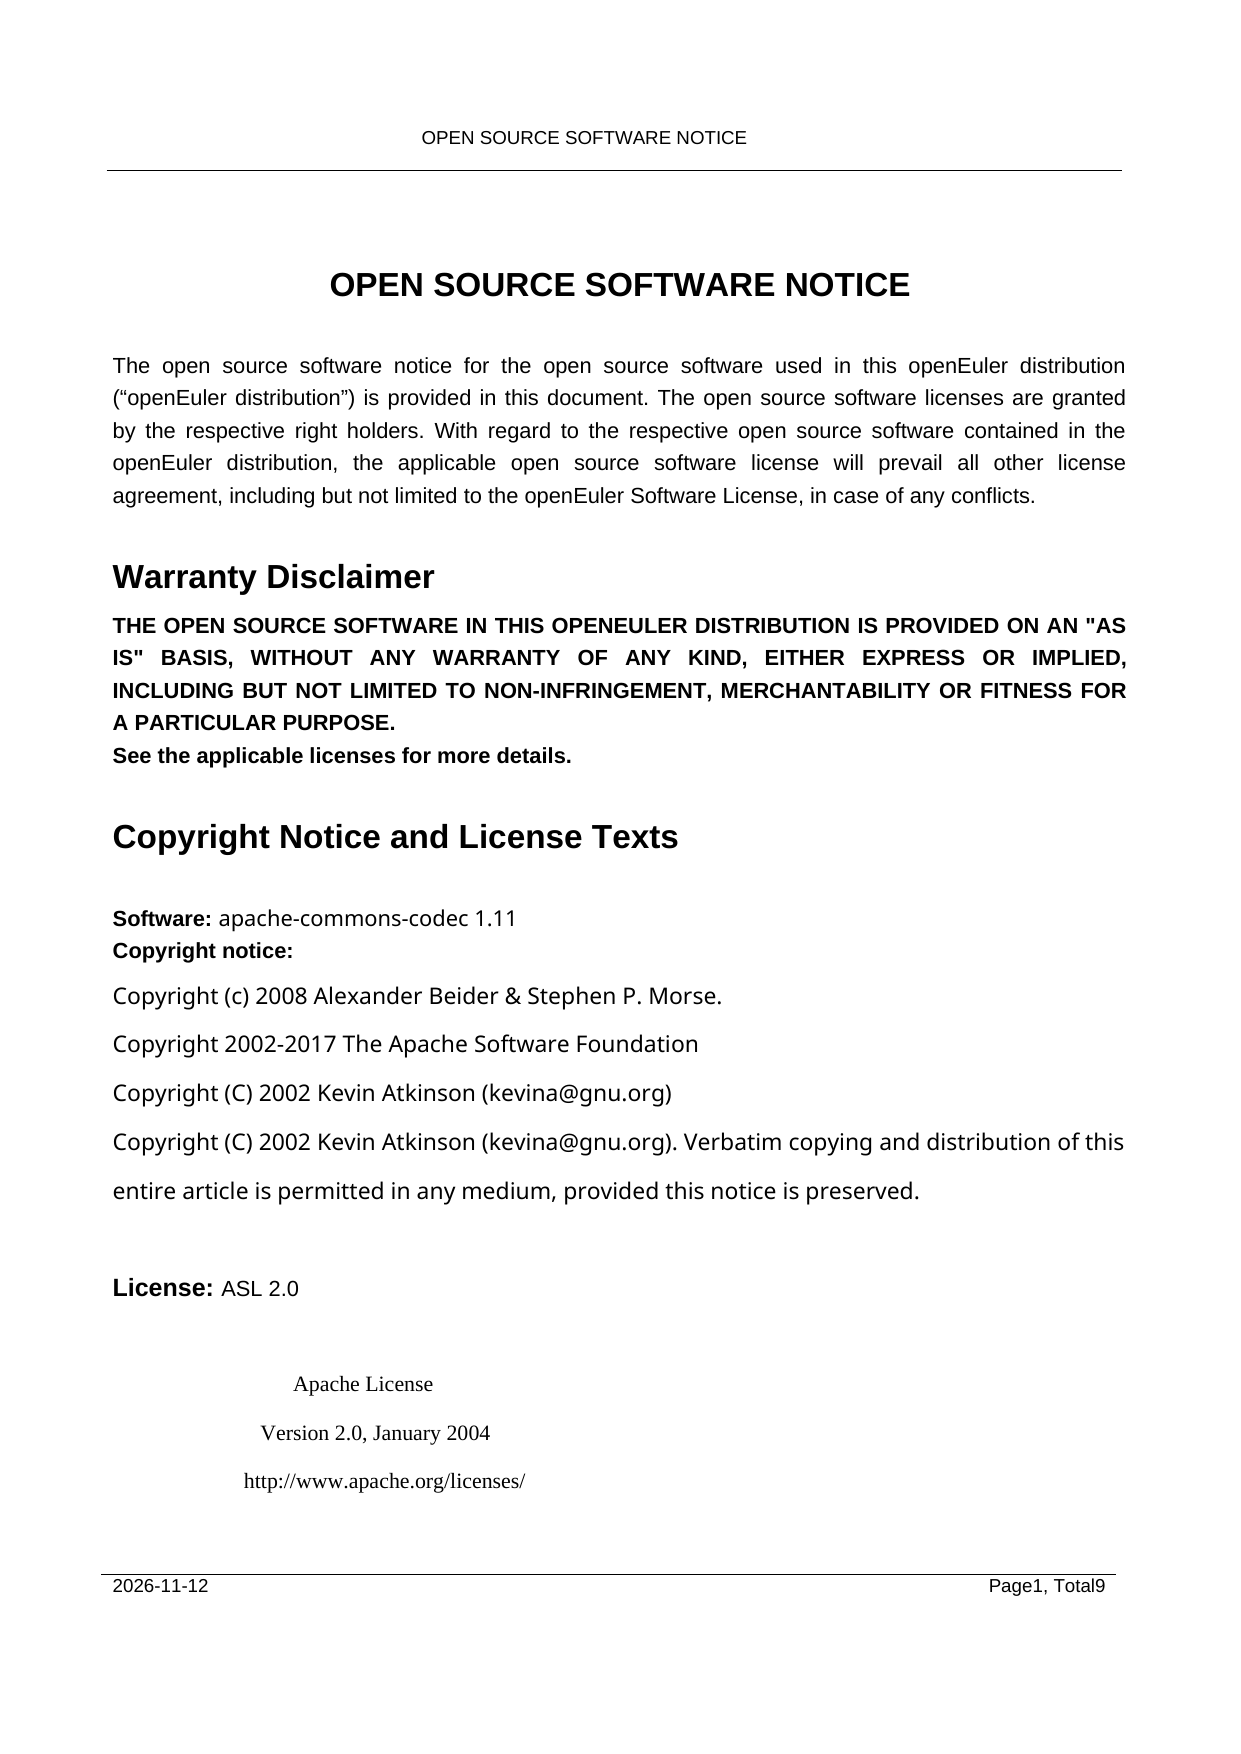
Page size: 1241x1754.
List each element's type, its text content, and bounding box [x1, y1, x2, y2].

text Copyright Notice and License Texts [112, 804, 1128, 869]
text THE OPEN SOURCE SOFTWARE IN THIS OPENEULER DISTRIBUTION IS PROVIDED ON AN "AS IS" BASIS, WITHOUT ANY WARRANTY OF ANY KIND, EITHER EXPRESS OR IMPLIED, INCLUDING BUT NOT LIMITED TO NON-INFRINGEMENT, MERCHANTABILITY OR FITNESS FOR A PARTICULAR PURPOSE. See the applicable licenses for more details. [112, 609, 1128, 771]
text Copyright (c) 2008 Alexander Beider & Stephen P. Morse. Copyright 2002-2017 The Apache Software Foundation Copyright (C) 2002 Kevin Atkinson (kevina@gnu.org) Copyright (C) 2002 Kevin Atkinson (kevina@gnu.org). Verbatim copying and distribution of this entire article is permitted in any medium, provided this notice is preserved. [112, 979, 1128, 1255]
text Software: apache-commons-codec 1.11 [112, 901, 1128, 934]
text OPEN SOURCE SOFTWARE NOTICE [112, 251, 1128, 316]
text Copyright notice: [112, 934, 1128, 966]
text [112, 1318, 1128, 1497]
text The open source software notice for the open source software used in this openEuler distribution (“openEuler distribution”) is provided in this document. The open source software licenses are granted by the respective right holders. With regard to the respective open source software contained in the openEuler distribution, the applicable open source software license will prevail all other license agreement, including but not limited to the openEuler Software License, in case of any conflicts. [112, 349, 1128, 511]
text License: ASL 2.0 [112, 1272, 1128, 1304]
text Warranty Disclaimer [112, 544, 1128, 609]
